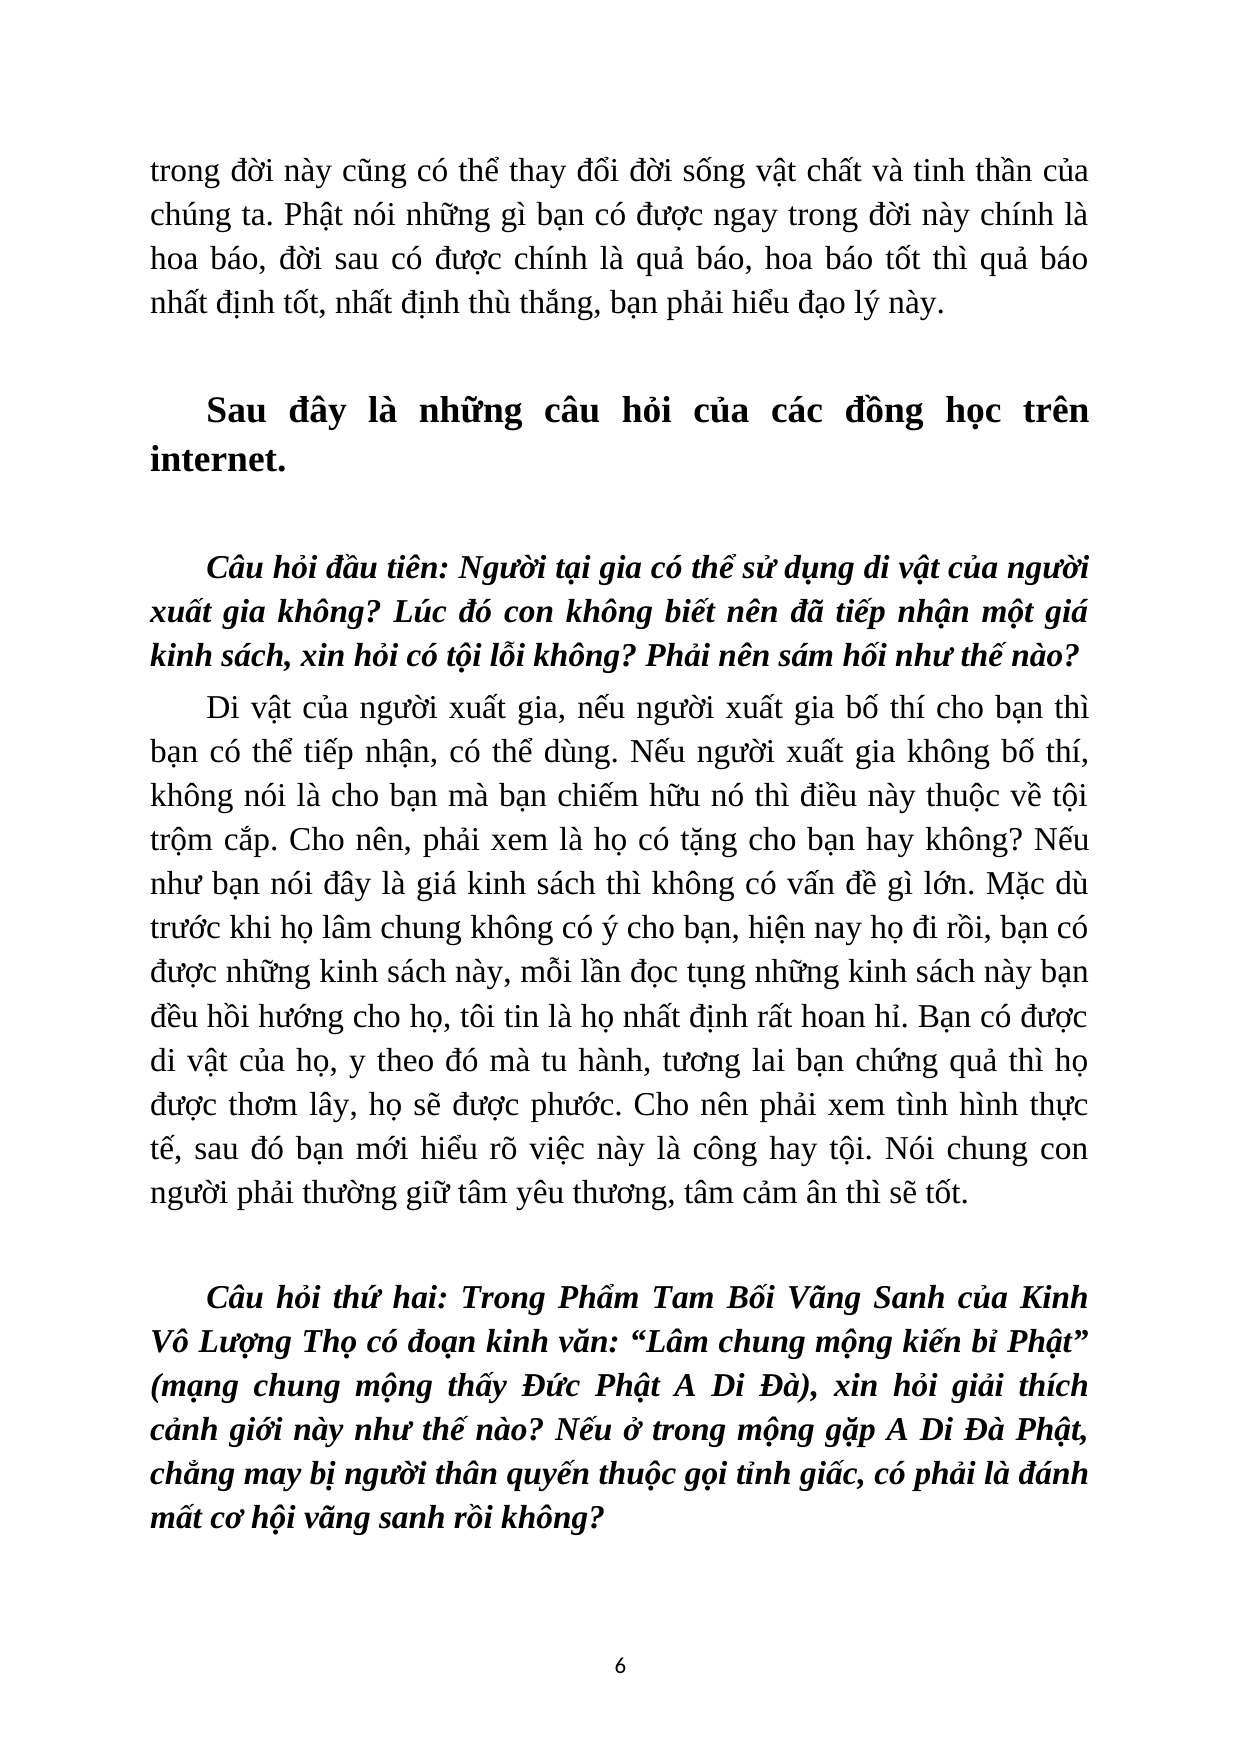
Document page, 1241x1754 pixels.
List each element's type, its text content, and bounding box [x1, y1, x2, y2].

text Sau đây là những câu hỏi của các đồng học trên internet. [150, 387, 1090, 480]
text Câu hỏi đầu tiên: Người tại gia có thể sử dụng di vật của người xuất gia không? Lúc đó con không biết nên đã tiếp nhận một giá kinh sách, xin hỏi có tội lỗi không? Phải nên sám hối như thế nào? [150, 547, 1090, 673]
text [150, 150, 1090, 321]
text Câu hỏi thứ hai: Trong Phẩm Tam Bối Vãng Sanh của Kinh Vô Lượng Thọ có đoạn kinh văn: “Lâm chung mộng kiến bỉ Phật” (mạng chung mộng thấy Đức Phật A Di Đà), xin hỏi giải thích cảnh giới này như thế nào? Nếu ở trong mộng gặp A Di Đà Phật, chẳng may bị người thân quyến thuộc gọi tỉnh giấc, có phải là đánh mất cơ hội vãng sanh rồi không? [150, 1277, 1090, 1536]
text Di vật của người xuất gia, nếu người xuất gia bố thí cho bạn thì bạn có thể tiếp nhận, có thể dùng. Nếu người xuất gia không bố thí, không nói là cho bạn mà bạn chiếm hữu nó thì điều này thuộc về tội trộm cắp. Cho nên, phải xem là họ có tặng cho bạn hay không? Nếu như bạn nói đây là giá kinh sách thì không có vấn đề gì lớn. Mặc dù trước khi họ lâm chung không có ý cho bạn, hiện nay họ đi rồi, bạn có được những kinh sách này, mỗi lần đọc tụng những kinh sách này bạn đều hồi hướng cho họ, tôi tin là họ nhất định rất hoan hỉ. Bạn có được di vật của họ, y theo đó mà tu hành, tương lai bạn chứng quả thì họ được thơm lây, họ sẽ được phước. Cho nên phải xem tình hình thực tế, sau đó bạn mới hiểu rõ việc này là công hay tội. Nói chung con người phải thường giữ tâm yêu thương, tâm cảm ân thì sẽ tốt. [150, 687, 1090, 1210]
